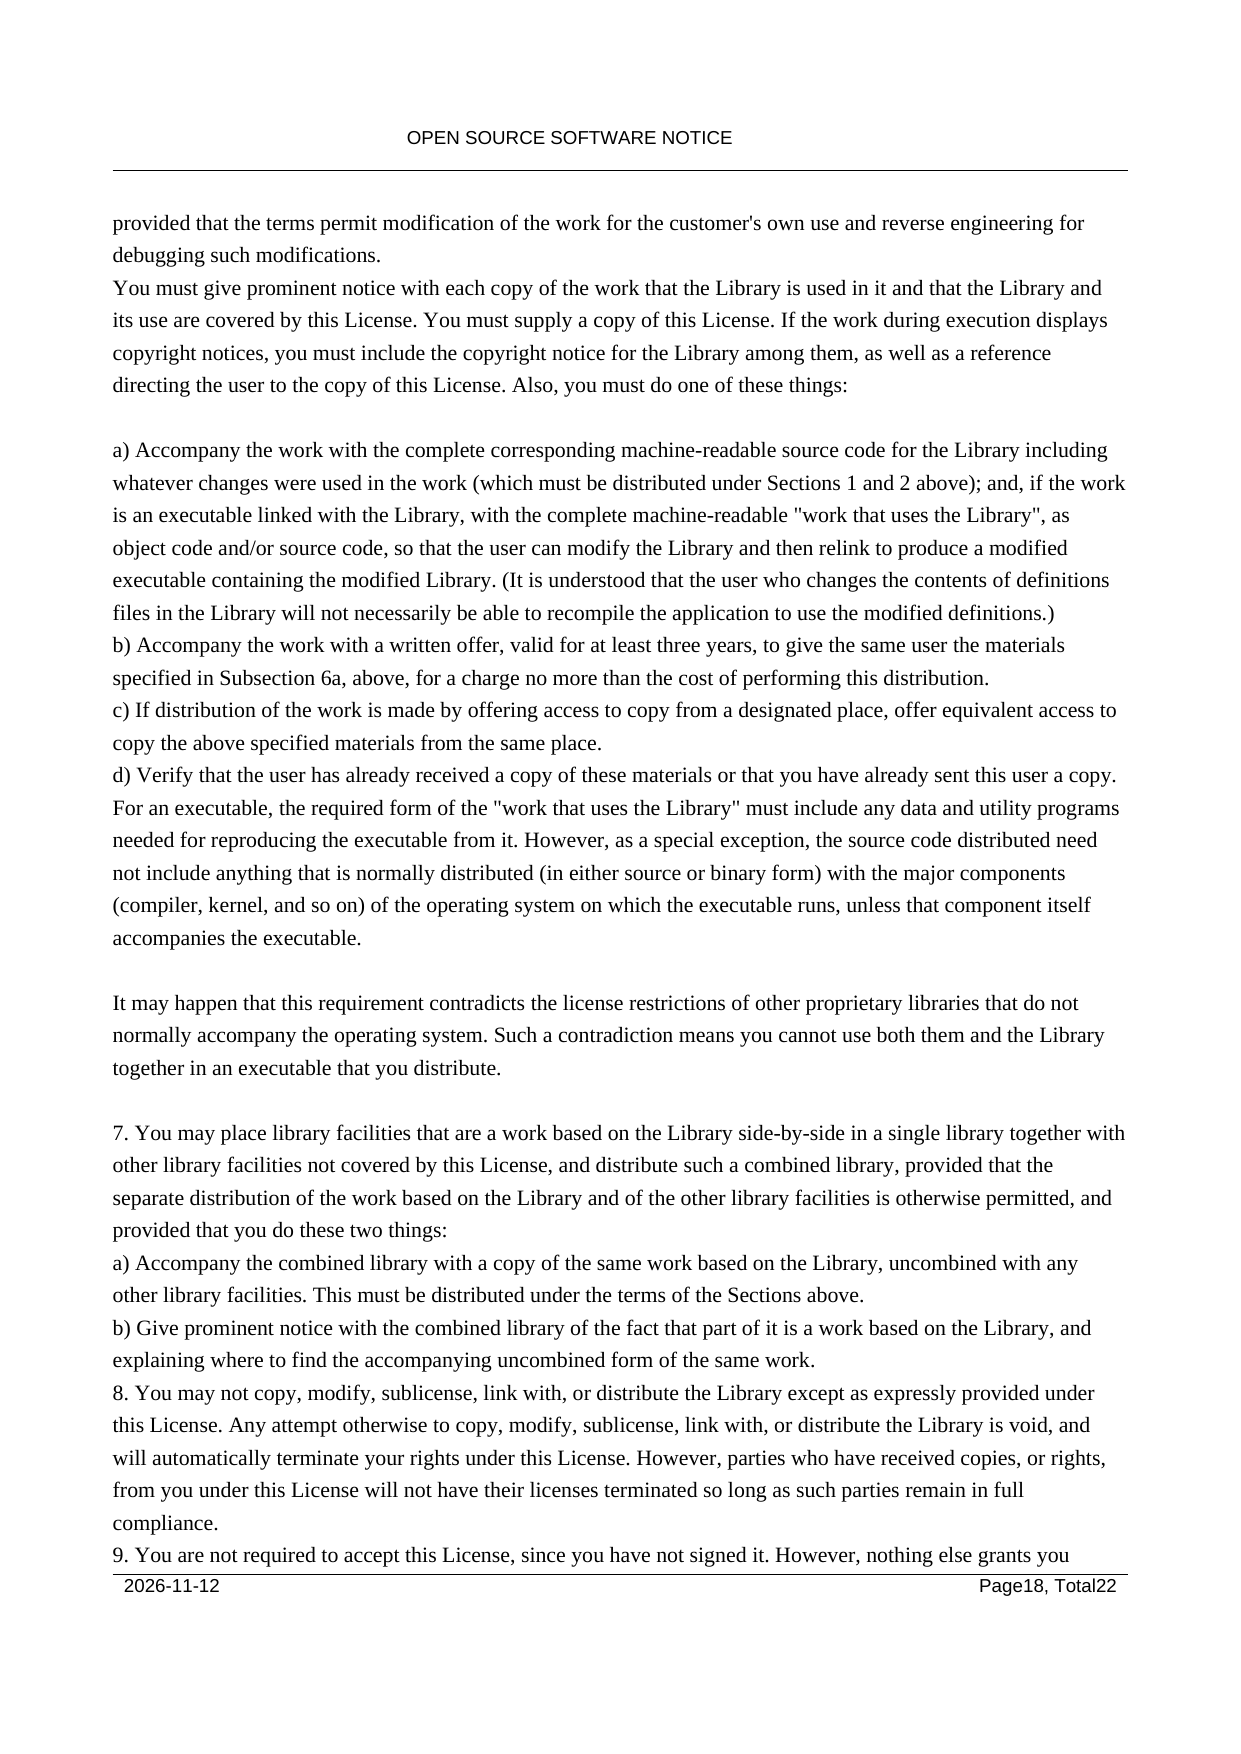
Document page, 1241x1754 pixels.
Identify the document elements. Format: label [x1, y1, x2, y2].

text [112, 206, 1128, 1571]
